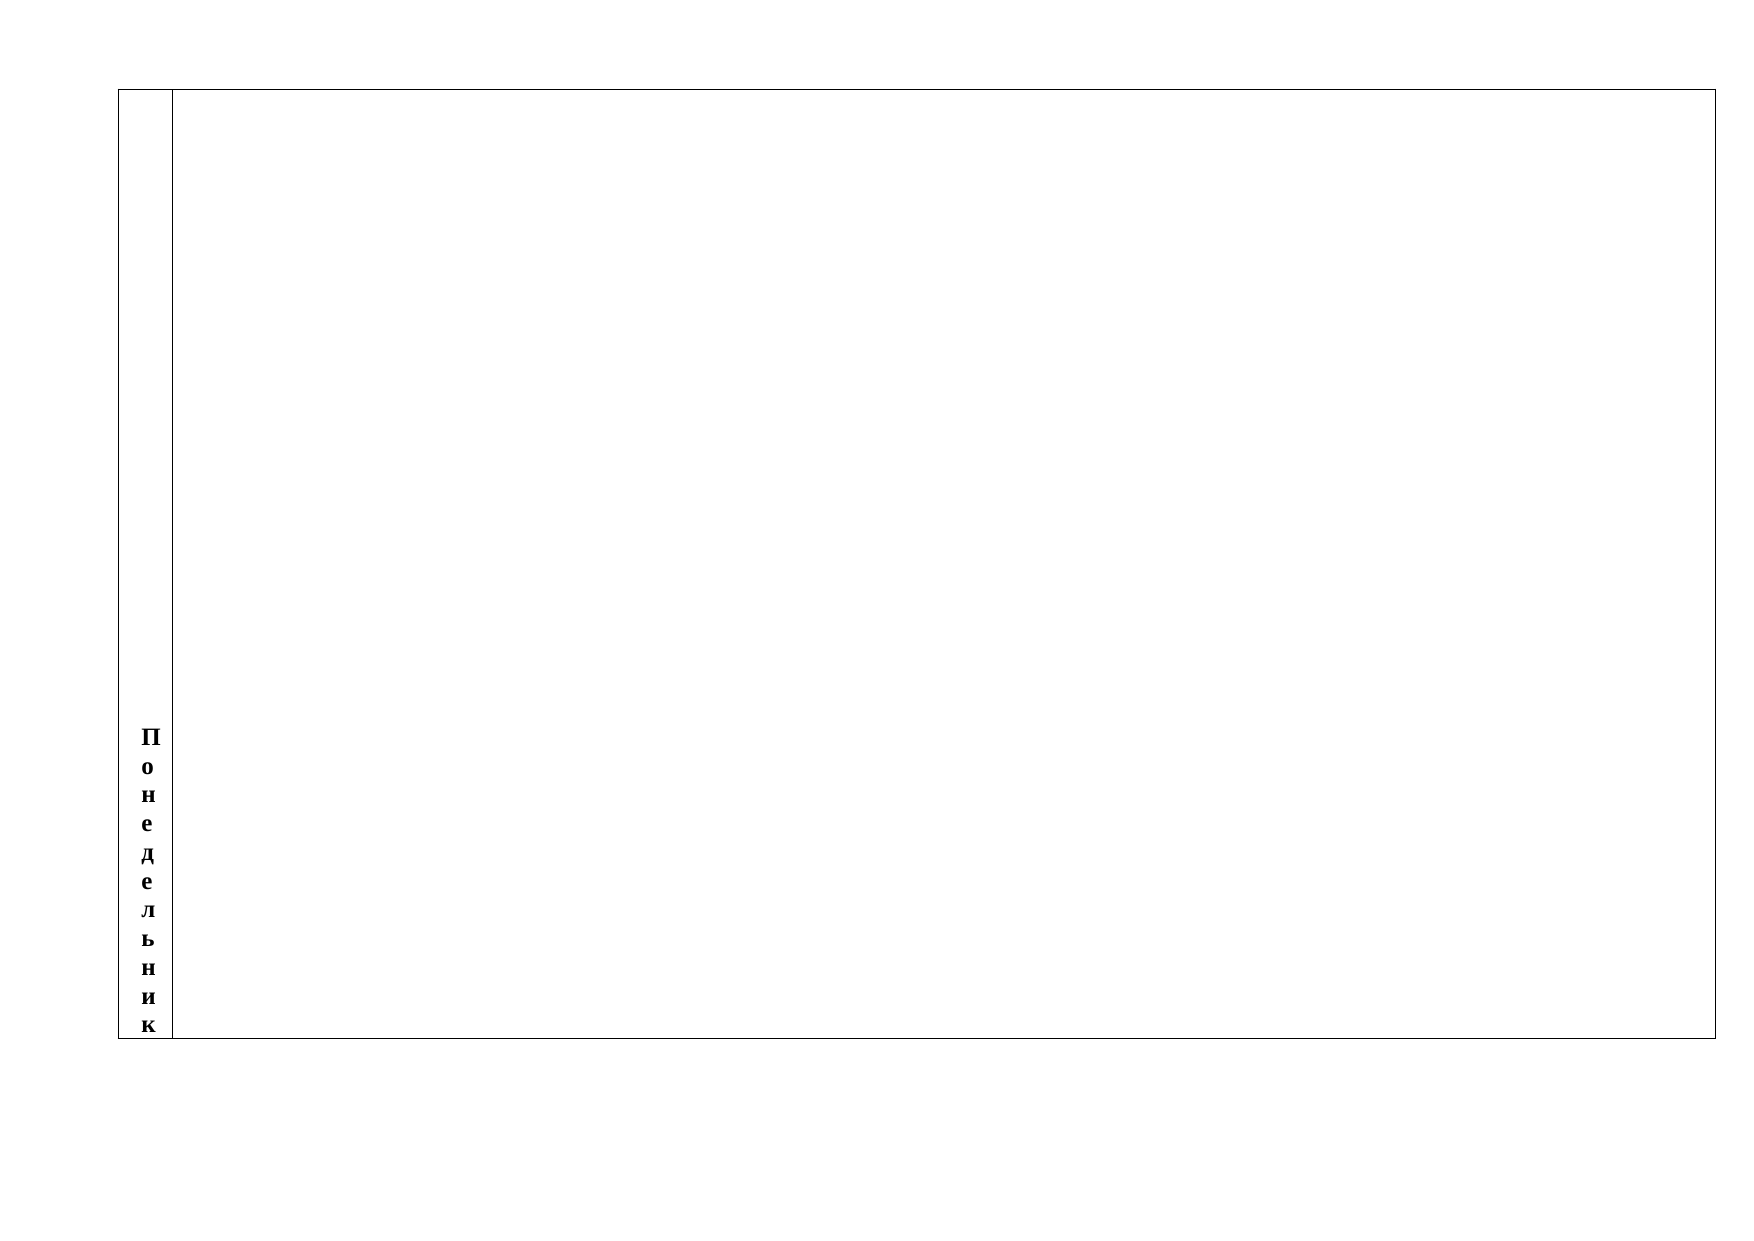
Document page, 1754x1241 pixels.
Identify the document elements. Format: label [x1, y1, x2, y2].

table_cell [173, 90, 1715, 1038]
